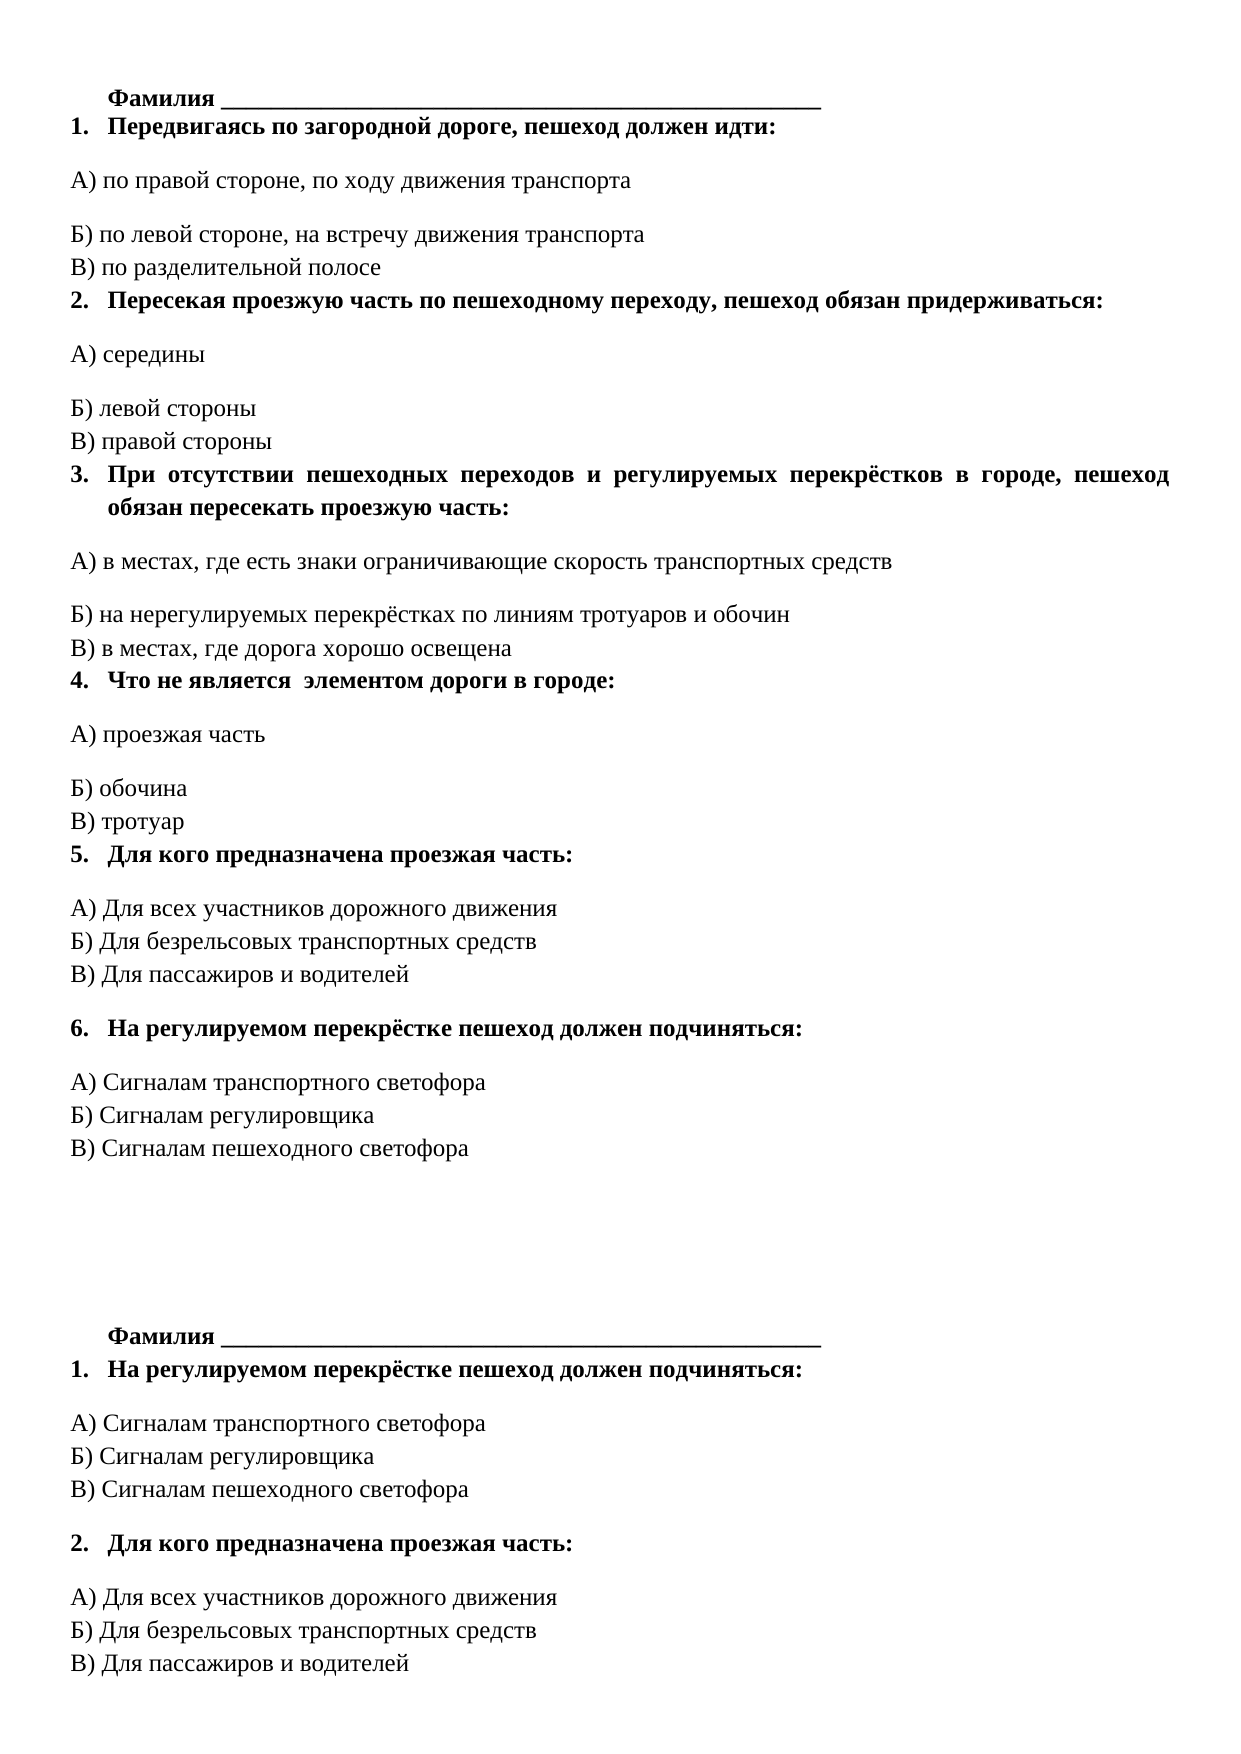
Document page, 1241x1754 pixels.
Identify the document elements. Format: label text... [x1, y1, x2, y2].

table_header Фамилия ________________________________________________ Передвигаясь по загородной дороге, пешеход должен идти: А) по правой стороне, по ходу движения транспорта Б) по левой стороне, на встречу движения транспорта В) по разделительной полосе Пересекая проезжую часть по пешеходному переходу, пешеход обязан придерживаться: А) середины Б) левой стороны В) правой стороны При отсутствии пешеходных переходов и регулируемых перекрёстков в городе, пешеход обязан пересекать проезжую часть: А) в местах, где есть знаки ограничивающие скорость транспортных средств Б) на нерегулируемых перекрёстках по линиям тротуаров и обочин В) в местах, где дорога хорошо освещена Что не является элементом дороги в городе: А) проезжая часть Б) обочина В) тротуар Для кого предназначена проезжая часть: А) Для всех участников дорожного движения Б) Для безрельсовых транспортных средств В) Для пассажиров и водителей На регулируемом перекрёстке пешеход должен подчиняться: А) Сигналам транспортного светофора Б) Сигналам регулировщика В) Сигналам пешеходного светофора [59, 83, 1181, 1293]
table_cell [59, 1293, 1181, 1701]
